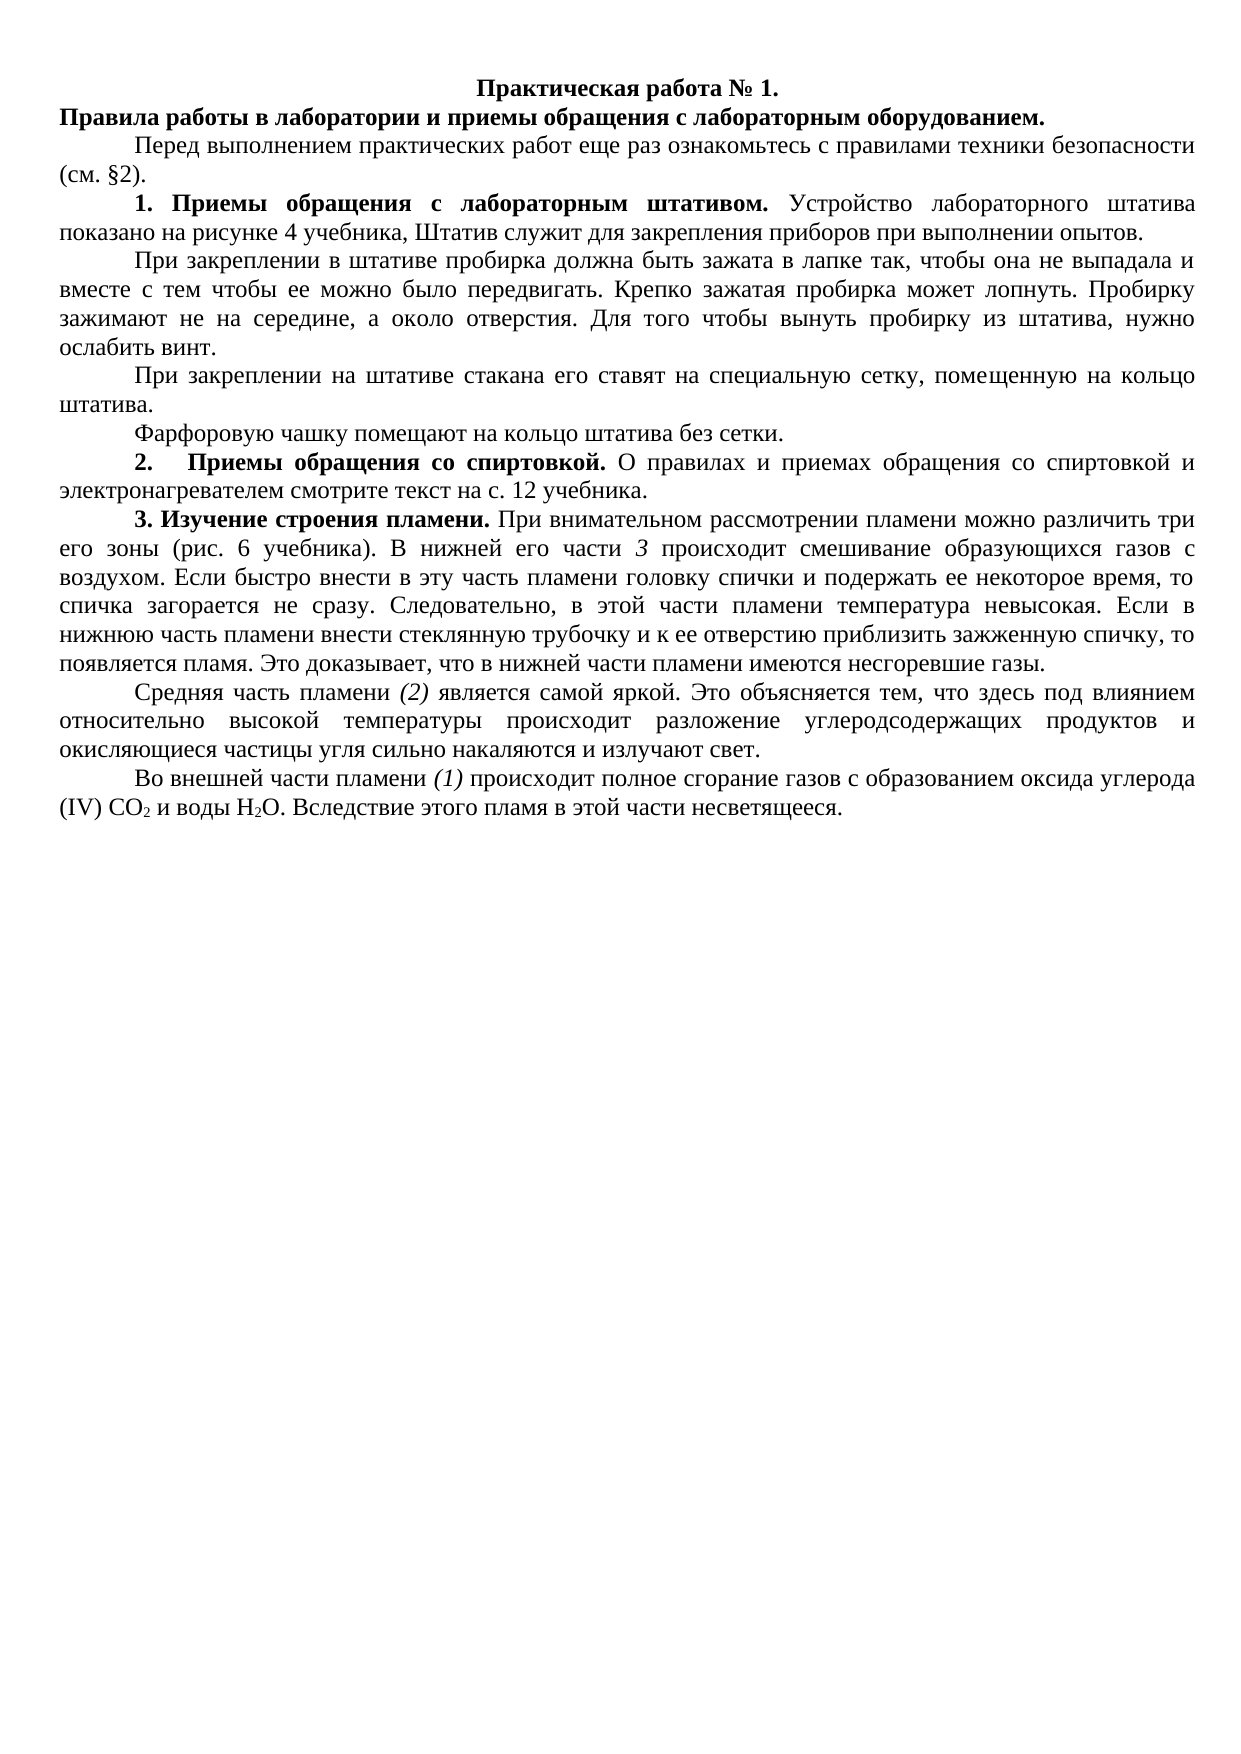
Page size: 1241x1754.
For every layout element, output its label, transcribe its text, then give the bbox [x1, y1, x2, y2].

text Во внешней части пламени (1) происходит полное сгорание газов с образованием оксида углерода (IV) СО2 и воды Н2О. Вследствие этого пламя в этой части несветящееся. [59, 763, 1196, 821]
text Перед выполнением практических работ еще раз ознакомьтесь с правилами техники безопасности (см. §2). [59, 131, 1196, 188]
text 2. Приемы обращения со спиртовкой. О правилах и приемах обращения со спиртовкой и электронагревателем смотрите текст на с. 12 учебника. [59, 447, 1196, 504]
text При закреплении в штативе пробирка должна быть зажата в лапке так, чтобы она не выпадала и вместе с тем чтобы ее можно было передвигать. Крепко зажатая пробирка может лопнуть. Пробирку зажимают не на середине, а около отверстия. Для того чтобы вынуть пробирку из штатива, нужно ослабить винт. [59, 246, 1196, 361]
text Практическая работа № 1. [59, 73, 1196, 102]
text 3. Изучение строения пламени. При внимательном рассмотрении пламени можно различить три его зоны (рис. 6 учебника). В нижней его части 3 происходит смешивание образующихся газов с воздухом. Если быстро внести в эту часть пламени головку спички и подержать ее некоторое время, то спичка загорается не сразу. Следовательно, в этой части пламени температура невысокая. Если в нижнюю часть пламени внести стеклянную трубочку и к ее отверстию приблизить зажженную спичку, то появляется пламя. Это доказывает, что в нижней части пламени имеются несгоревшие газы. [59, 504, 1196, 677]
text Средняя часть пламени (2) является самой яркой. Это объясняется тем, что здесь под влиянием относительно высокой температуры происходит разложение углеродсодержащих продуктов и окисляющиеся частицы угля сильно накаляются и излучают свет. [59, 677, 1196, 763]
text 1. Приемы обращения с лабораторным штативом. Устройство лабораторного штатива показано на рисунке 4 учебника, Штатив служит для закрепления приборов при выполнении опытов. [59, 188, 1196, 246]
text Правила работы в лаборатории и приемы обращения с лабораторным оборудованием. [59, 102, 1196, 131]
text Фарфоровую чашку помещают на кольцо штатива без сетки. [59, 418, 1196, 447]
text При закреплении на штативе стакана его ставят на специальную сетку, помещенную на кольцо штатива. [59, 361, 1196, 418]
